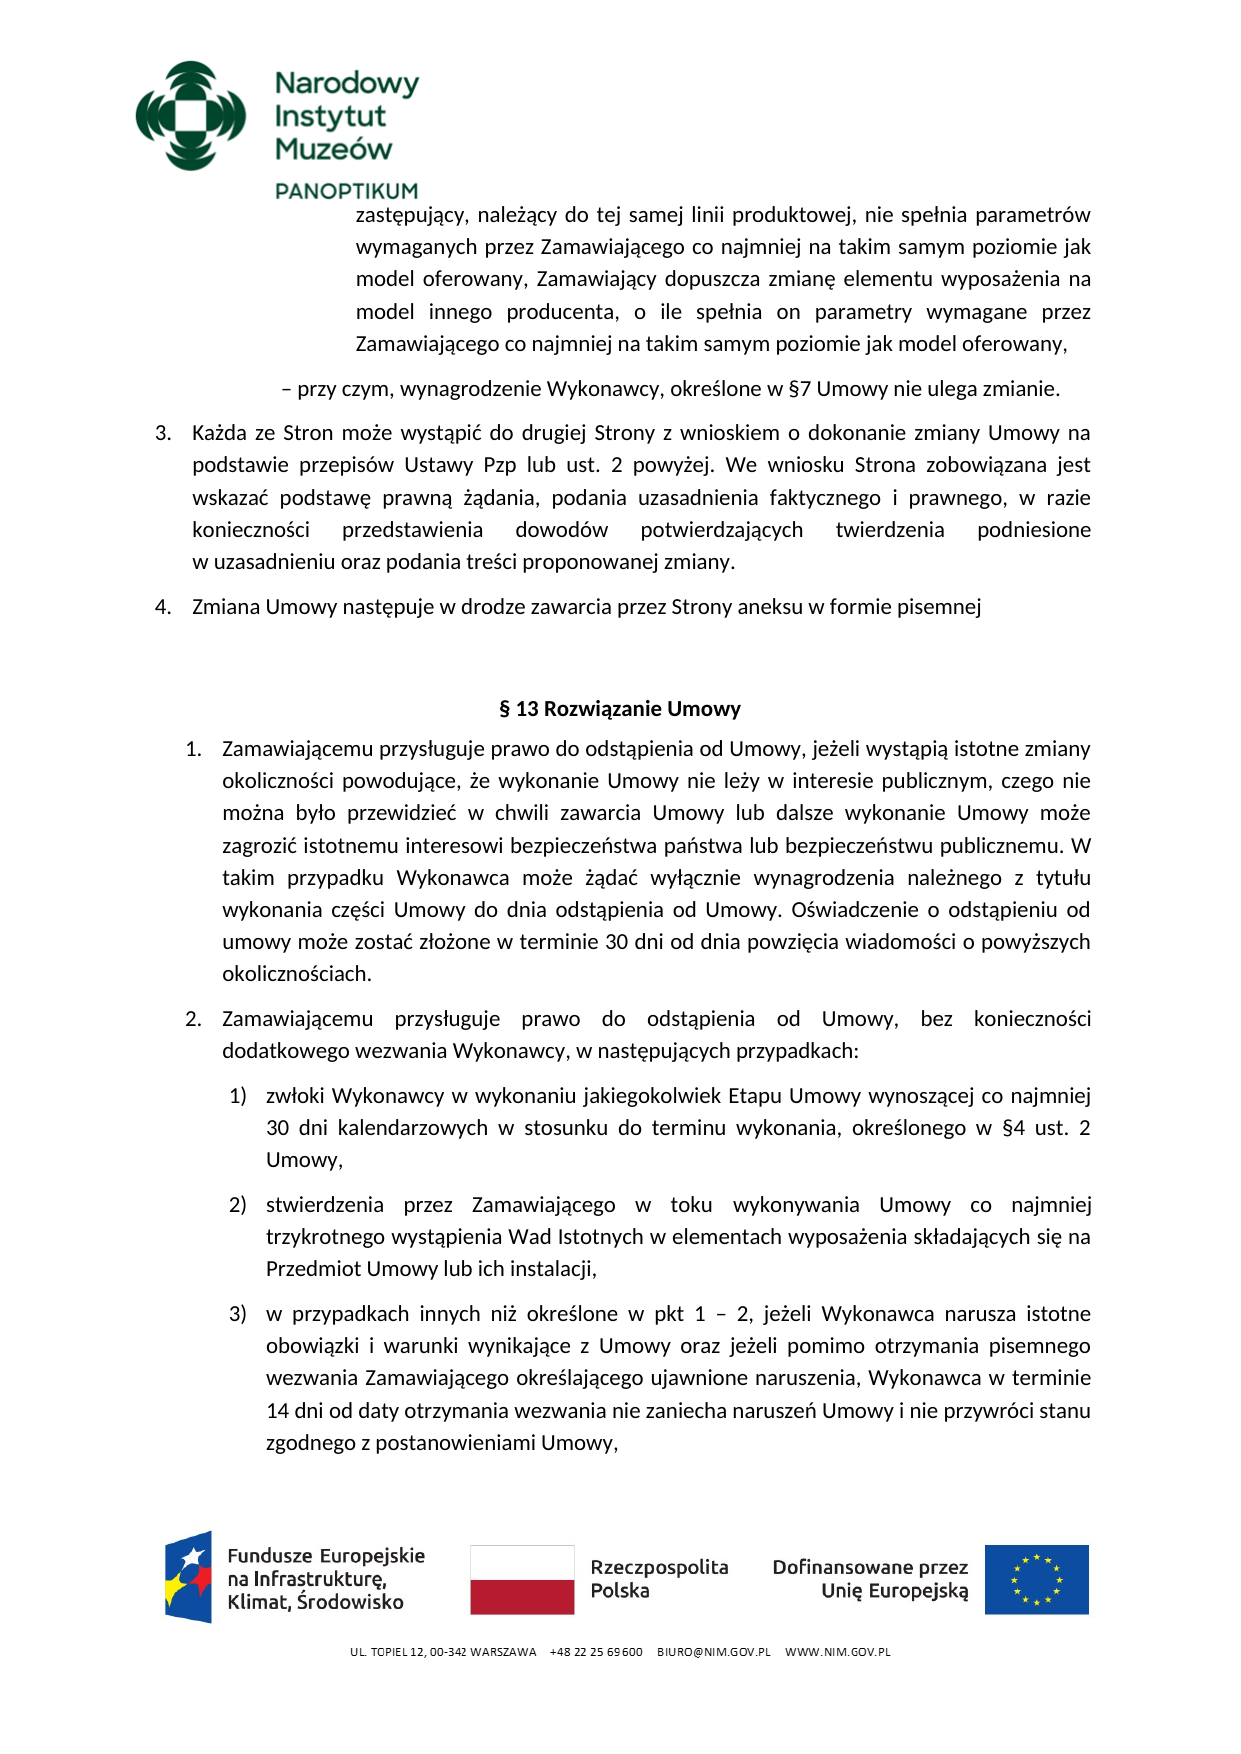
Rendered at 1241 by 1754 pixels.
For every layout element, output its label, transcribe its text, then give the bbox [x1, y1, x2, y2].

list Zamawiającemu przysługuje prawo do odstąpienia od Umowy, bez konieczności dodatkowego wezwania Wykonawcy, w następujących przypadkach: [185, 1004, 1093, 1064]
list Każda ze Stron może wystąpić do drugiej Strony z wnioskiem o dokonanie zmiany Umowy na podstawie przepisów Ustawy Pzp lub ust. 2 powyżej. We wniosku Strona zobowiązana jest wskazać podstawę prawną żądania, podania uzasadnienia faktycznego i prawnego, w razie konieczności przedstawienia dowodów potwierdzających twierdzenia podniesione w uzasadnieniu oraz podania treści proponowanej zmiany. [154, 418, 1093, 575]
list stwierdzenia przez Zamawiającego w toku wykonywania Umowy co najmniej trzykrotnego wystąpienia Wad Istotnych w elementach wyposażenia składających się na Przedmiot Umowy lub ich instalacji, [228, 1190, 1093, 1282]
subtitle § 13 Rozwiązanie Umowy [148, 694, 1093, 722]
list Zamawiającemu przysługuje prawo do odstąpienia od Umowy, jeżeli wystąpią istotne zmiany okoliczności powodujące, że wykonanie Umowy nie leży w interesie publicznym, czego nie można było przewidzieć w chwili zawarcia Umowy lub dalsze wykonanie Umowy może zagrozić istotnemu interesowi bezpieczeństwa państwa lub bezpieczeństwu publicznemu. W takim przypadku Wykonawca może żądać wyłącznie wynagrodzenia należnego z tytułu wykonania części Umowy do dnia odstąpienia od Umowy. Oświadczenie o odstąpieniu od umowy może zostać złożone w terminie 30 dni od dnia powzięcia wiadomości o powyższych okolicznościach. [185, 734, 1093, 987]
picture [147, 1509, 1106, 1672]
list Zmiana Umowy następuje w drodze zawarcia przez Strony aneksu w formie pisemnej [154, 592, 1093, 620]
list zwłoki Wykonawcy w wykonaniu jakiegokolwiek Etapu Umowy wynoszącej co najmniej 30 dni kalendarzowych w stosunku do terminu wykonania, określonego w §4 ust. 2 Umowy, [228, 1081, 1093, 1173]
list w przypadkach innych niż określone w pkt 1 – 2, jeżeli Wykonawca narusza istotne obowiązki i warunki wynikające z Umowy oraz jeżeli pomimo otrzymania pisemnego wezwania Zamawiającego określającego ujawnione naruszenia, Wykonawca w terminie 14 dni od daty otrzymania wezwania nie zaniecha naruszeń Umowy i nie przywróci stanu zgodnego z postanowieniami Umowy, [228, 1299, 1093, 1456]
text – przy czym, wynagrodzenie Wykonawcy, określone w §7 Umowy nie ulega zmianie. [281, 374, 1093, 402]
picture [132, 59, 423, 201]
